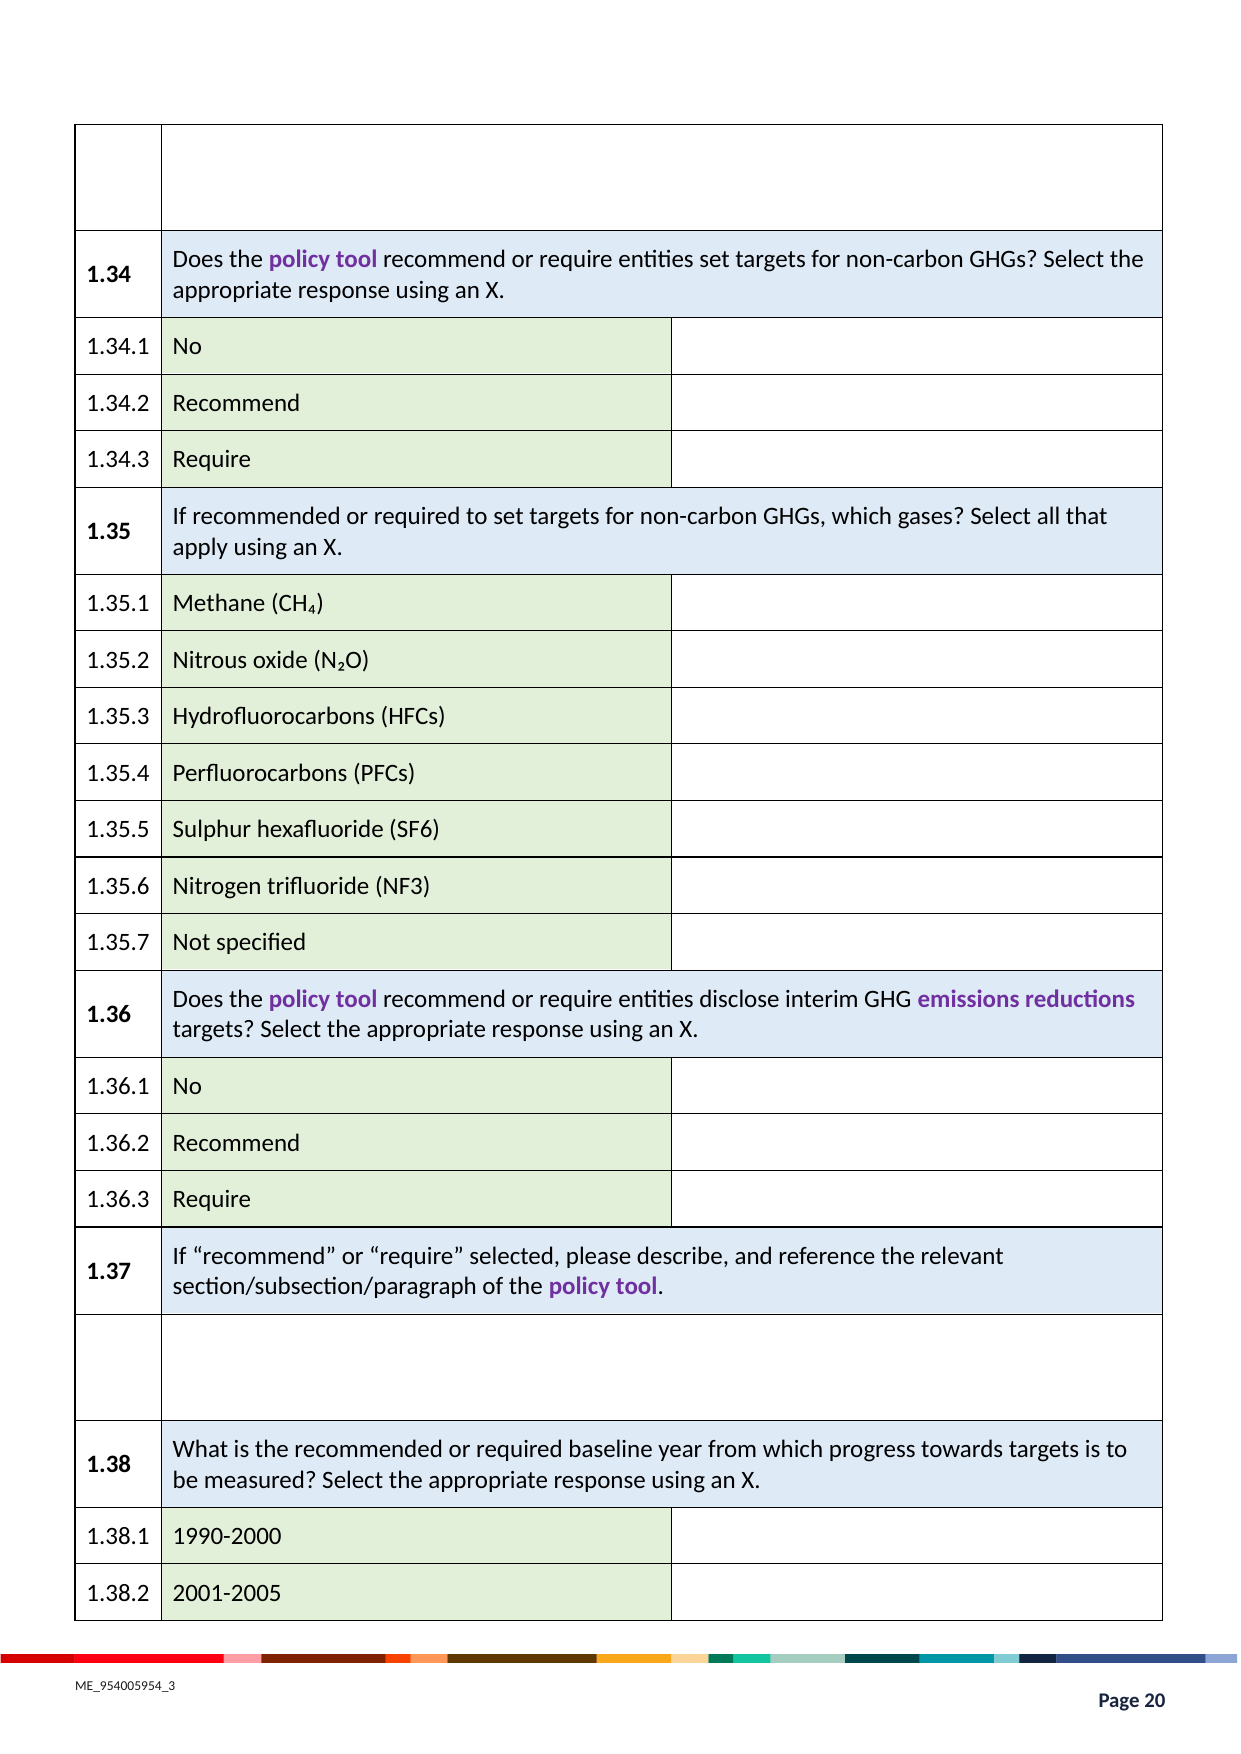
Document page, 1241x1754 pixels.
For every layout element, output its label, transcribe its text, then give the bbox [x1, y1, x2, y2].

table_cell [672, 575, 1162, 630]
table_cell [672, 1508, 1162, 1563]
table_cell Does the policy tool recommend or require entities set targets for non-carbon GHGs? Select the appropriate response using an X. [162, 231, 1162, 317]
table_cell 1990-2000 [162, 1508, 671, 1563]
table_cell [672, 318, 1162, 373]
table_cell 1.34.1 [76, 318, 161, 373]
table_cell 1.34.3 [76, 431, 161, 487]
table_cell [672, 431, 1162, 487]
table_cell Recommend [162, 375, 671, 430]
table_cell Sulphur hexafluoride (SF6) [162, 801, 671, 856]
table_cell 1.38.1 [76, 1508, 161, 1563]
table_cell 1.36.1 [76, 1058, 161, 1113]
table_cell 1.38.2 [76, 1564, 161, 1620]
table_cell Hydrofluorocarbons (HFCs) [162, 688, 671, 743]
table_cell 1.35.7 [76, 914, 161, 969]
table_cell If recommended or required to set targets for non-carbon GHGs, which gases? Select all that apply using an X. [162, 488, 1162, 574]
table_cell [672, 1564, 1162, 1620]
table_cell 1.34 [76, 231, 161, 317]
table_cell Nitrogen trifluoride (NF3) [162, 858, 671, 913]
table_cell [672, 744, 1162, 800]
table_cell Recommend [162, 1114, 671, 1170]
table_cell [672, 914, 1162, 969]
table_cell [672, 1058, 1162, 1113]
table_cell 1.36.2 [76, 1114, 161, 1170]
table_cell Require [162, 431, 671, 487]
table_cell 1.35.3 [76, 688, 161, 743]
table_cell 1.36 [76, 971, 161, 1057]
table_cell What is the recommended or required baseline year from which progress towards targets is to be measured? Select the appropriate response using an X. [162, 1421, 1162, 1507]
table_cell 1.35.2 [76, 631, 161, 687]
table_cell [162, 1315, 1162, 1420]
table_cell Nitrous oxide (N₂O) [162, 631, 671, 687]
table_cell [672, 858, 1162, 913]
table_cell 1.35 [76, 488, 161, 574]
table_cell 1.37 [76, 1228, 161, 1313]
table_cell [76, 125, 161, 230]
table_cell Perfluorocarbons (PFCs) [162, 744, 671, 800]
table_cell Methane (CH₄) [162, 575, 671, 630]
table_cell [672, 1114, 1162, 1170]
table_cell 1.36.3 [76, 1171, 161, 1226]
table_cell 1.35.5 [76, 801, 161, 856]
table_cell [672, 631, 1162, 687]
table_cell Does the policy tool recommend or require entities disclose interim GHG emissions reductions targets? Select the appropriate response using an X. [162, 971, 1162, 1057]
table_cell 1.35.4 [76, 744, 161, 800]
table_cell 1.34.2 [76, 375, 161, 430]
table_cell No [162, 318, 671, 373]
table_cell Require [162, 1171, 671, 1226]
table_cell [672, 688, 1162, 743]
table_cell [162, 125, 1162, 230]
table_cell 1.35.1 [76, 575, 161, 630]
table_cell 1.35.6 [76, 858, 161, 913]
table_cell [672, 801, 1162, 856]
table_cell [672, 375, 1162, 430]
table_cell 1.38 [76, 1421, 161, 1507]
table_cell [76, 1315, 161, 1420]
table_cell If “recommend” or “require” selected, please describe, and reference the relevant section/subsection/paragraph of the policy tool. [162, 1228, 1162, 1313]
table_cell [672, 1171, 1162, 1226]
picture [0, 1654, 1236, 1663]
table_cell Not specified [162, 914, 671, 969]
table_cell No [162, 1058, 671, 1113]
table_cell 2001-2005 [162, 1564, 671, 1620]
